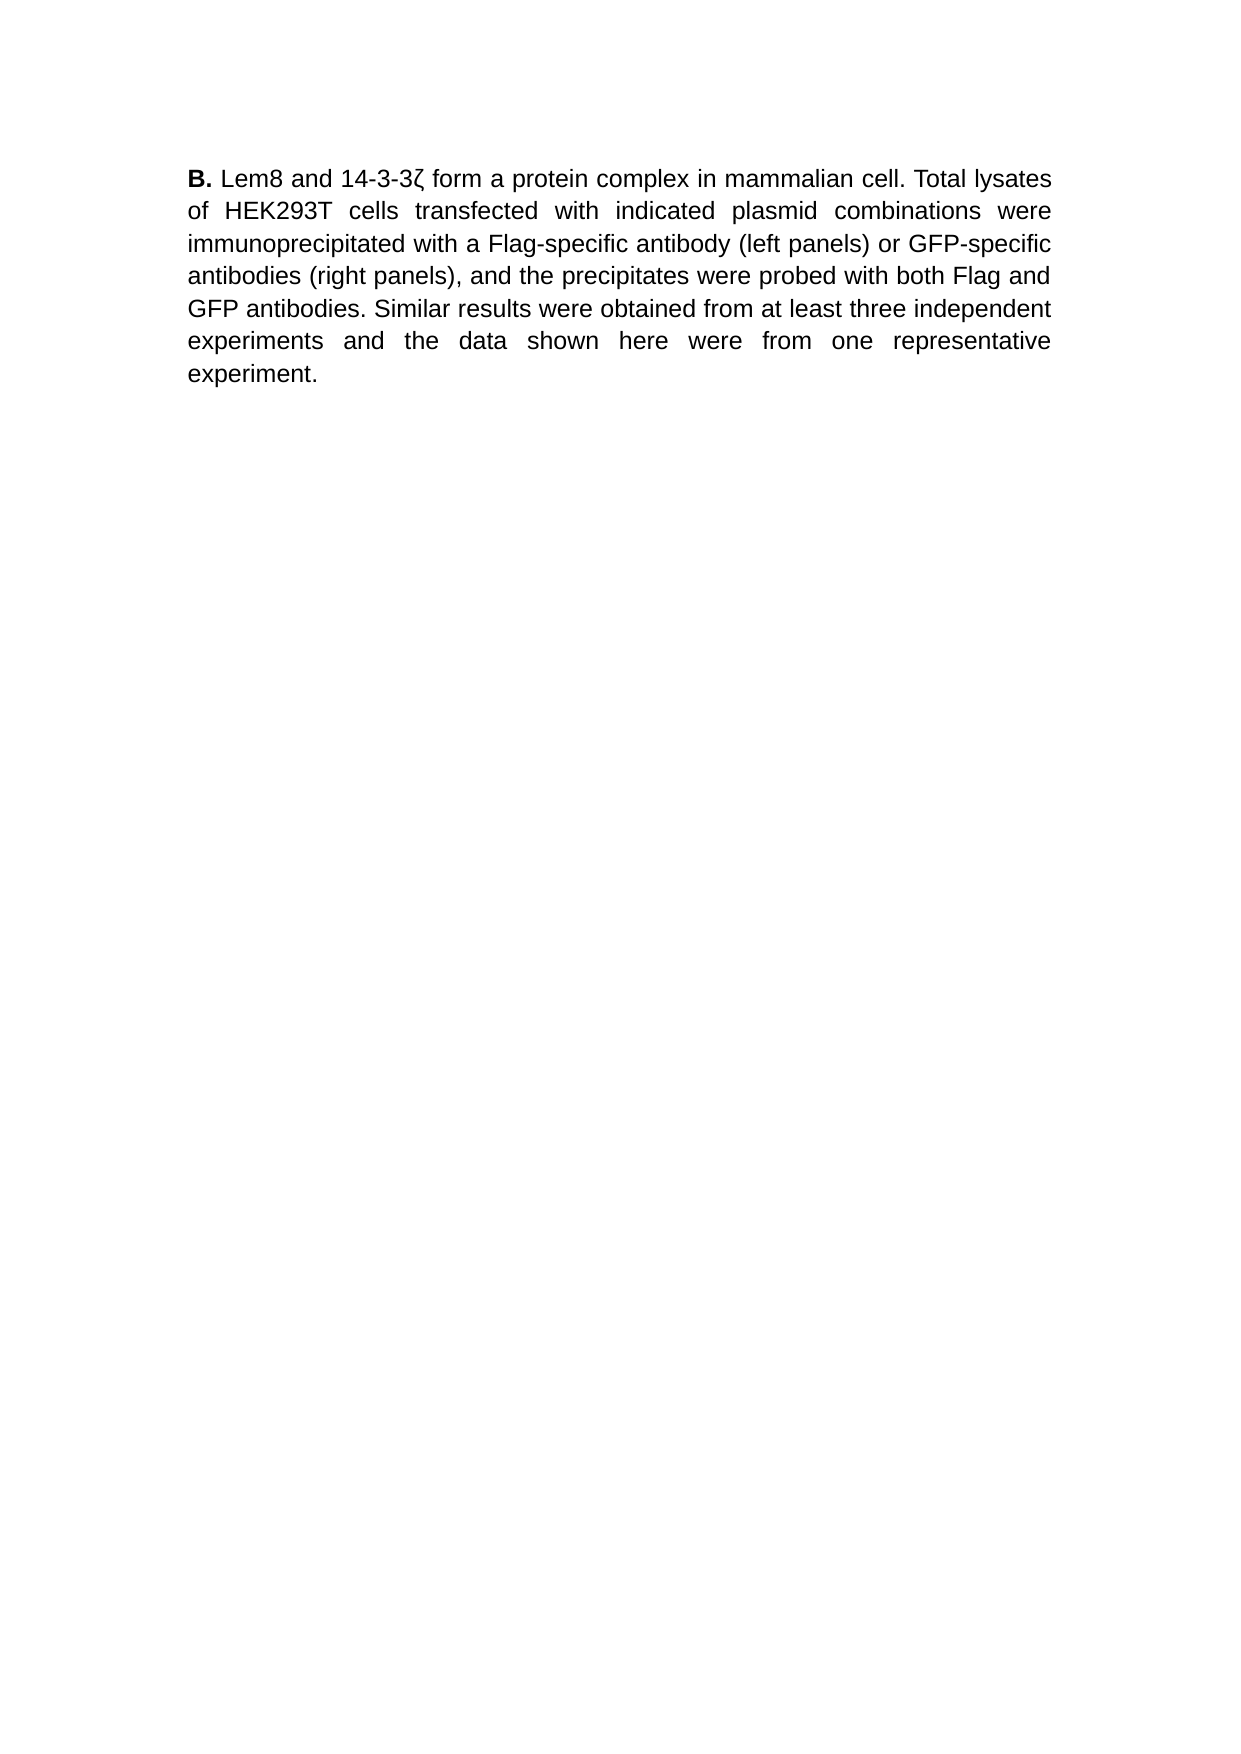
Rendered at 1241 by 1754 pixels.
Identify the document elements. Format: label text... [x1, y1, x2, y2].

text B. Lem8 and 14-3-3ζ form a protein complex in mammalian cell. Total lysates of HEK293T cells transfected with indicated plasmid combinations were immunoprecipitated with a Flag-specific antibody (left panels) or GFP-specific antibodies (right panels), and the precipitates were probed with both Flag and GFP antibodies. Similar results were obtained from at least three independent experiments and the data shown here were from one representative experiment. [187, 162, 1053, 389]
